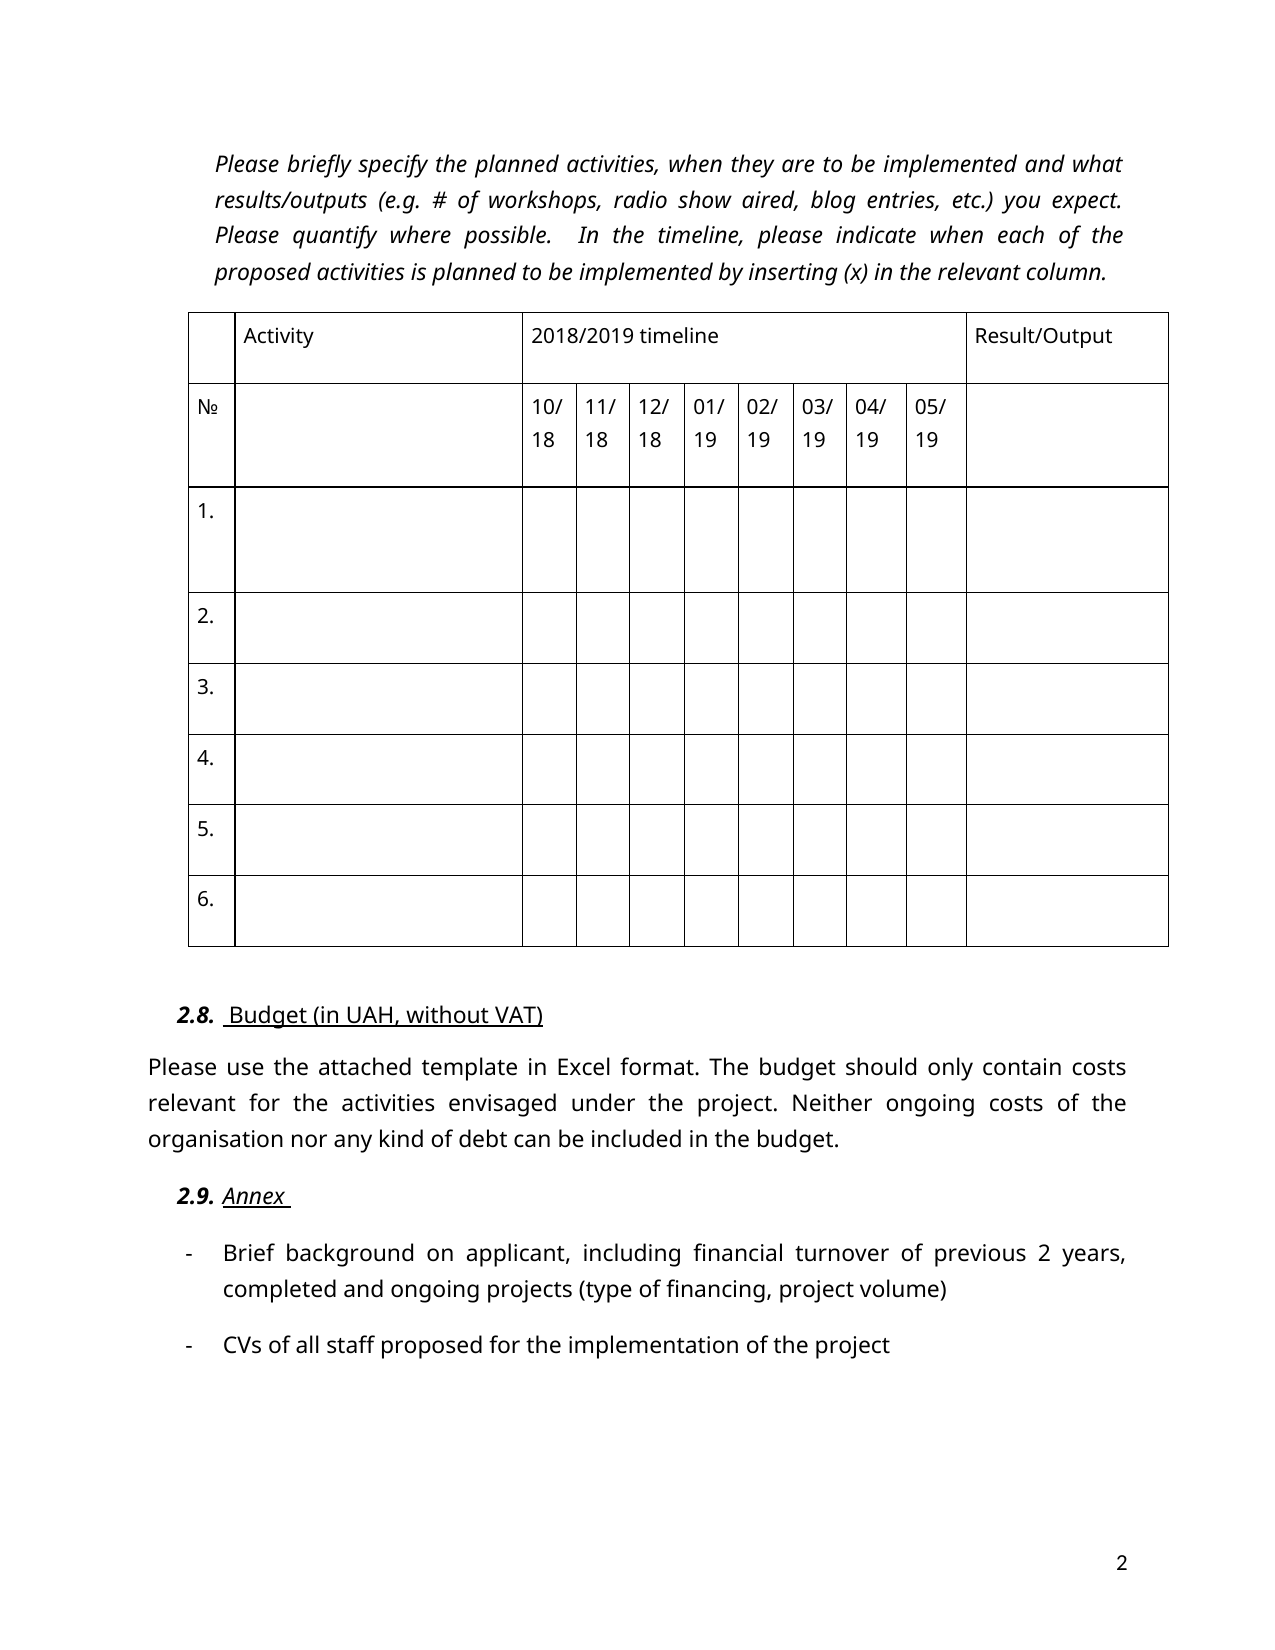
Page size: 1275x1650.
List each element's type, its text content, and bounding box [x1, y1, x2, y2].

table_cell [794, 735, 846, 804]
table_cell [236, 876, 522, 946]
table_cell [577, 664, 629, 733]
text Please use the attached template in Excel format. The budget should only contain costs relevant for the activities envisaged under the project. Neither ongoing costs of the organisation nor any kind of debt can be included in the budget. [148, 1051, 1127, 1154]
table_cell [685, 735, 738, 804]
table_header Result/Output [967, 313, 1168, 383]
list Budget (in UAH, without VAT) [177, 999, 1127, 1030]
table_cell [685, 876, 738, 946]
table_cell 1. [189, 488, 234, 592]
table_cell [907, 735, 966, 804]
table_cell [847, 488, 906, 592]
table_cell [630, 876, 684, 946]
table_cell [907, 664, 966, 733]
table_cell 5. [189, 805, 234, 875]
table_cell [794, 488, 846, 592]
table_cell [577, 805, 629, 875]
table_cell [630, 735, 684, 804]
table_cell [236, 805, 522, 875]
table_cell [847, 593, 906, 663]
table_cell [907, 805, 966, 875]
table_cell [794, 876, 846, 946]
table_cell [794, 805, 846, 875]
table_cell [847, 805, 906, 875]
table_cell [685, 593, 738, 663]
table_cell [794, 593, 846, 663]
table_cell [236, 664, 522, 733]
table_cell 6. [189, 876, 234, 946]
list Brief background on applicant, including financial turnover of previous 2 years, completed and ongoing projects (type of financing, project volume) [185, 1237, 1127, 1304]
table_header [189, 313, 234, 383]
table_cell [907, 876, 966, 946]
table_cell [739, 664, 793, 733]
table_cell 3. [189, 664, 234, 733]
table_cell [685, 805, 738, 875]
table_cell [967, 805, 1168, 875]
table_cell [523, 876, 576, 946]
table_cell [577, 488, 629, 592]
table_cell [630, 488, 684, 592]
table_cell [685, 488, 738, 592]
table_cell [630, 593, 684, 663]
table_cell [630, 664, 684, 733]
table_cell [523, 593, 576, 663]
table_cell [967, 664, 1168, 733]
table_cell 03/ 19 [794, 384, 846, 486]
table_cell [523, 664, 576, 733]
table_cell [739, 488, 793, 592]
table_cell [739, 735, 793, 804]
list Please briefly specify the planned activities, when they are to be implemented and what results/outputs (e.g. # of workshops, radio show aired, blog entries, etc.) you expect. Please quantify where possible. In the timeline, please indicate when each of the proposed activities is planned to be implemented by inserting (x) in the relevant column. [214, 148, 1127, 287]
table_cell [236, 384, 522, 486]
table_cell 04/ 19 [847, 384, 906, 486]
table_cell 01/ 19 [685, 384, 738, 486]
table_cell [907, 593, 966, 663]
table_cell [577, 593, 629, 663]
table_cell 05/ 19 [907, 384, 966, 486]
table_cell [523, 488, 576, 592]
table_cell [739, 593, 793, 663]
table_cell [523, 735, 576, 804]
table_cell [847, 664, 906, 733]
table_cell [236, 735, 522, 804]
table_cell № [189, 384, 234, 486]
table_cell [847, 735, 906, 804]
table_cell 10/ 18 [523, 384, 576, 486]
table_cell [739, 805, 793, 875]
table_cell [907, 488, 966, 592]
table_cell [967, 876, 1168, 946]
table_cell [739, 876, 793, 946]
table_cell [523, 805, 576, 875]
table_cell [847, 876, 906, 946]
table_cell [967, 735, 1168, 804]
table_cell [577, 876, 629, 946]
table_cell [794, 664, 846, 733]
table_cell [236, 488, 522, 592]
table_cell [967, 488, 1168, 592]
table_cell [967, 384, 1168, 486]
table_cell 02/ 19 [739, 384, 793, 486]
table_cell [685, 664, 738, 733]
table_header Activity [236, 313, 522, 383]
table_cell 4. [189, 735, 234, 804]
table_cell [236, 593, 522, 663]
table_cell 2. [189, 593, 234, 663]
list CVs of all staff proposed for the implementation of the project [185, 1329, 1127, 1361]
table_header 2018/2019 timeline [523, 313, 966, 383]
table_cell 12/ 18 [630, 384, 684, 486]
table_cell 11/ 18 [577, 384, 629, 486]
list Annex [177, 1180, 1127, 1211]
table_cell [967, 593, 1168, 663]
table_cell [577, 735, 629, 804]
table_cell [630, 805, 684, 875]
